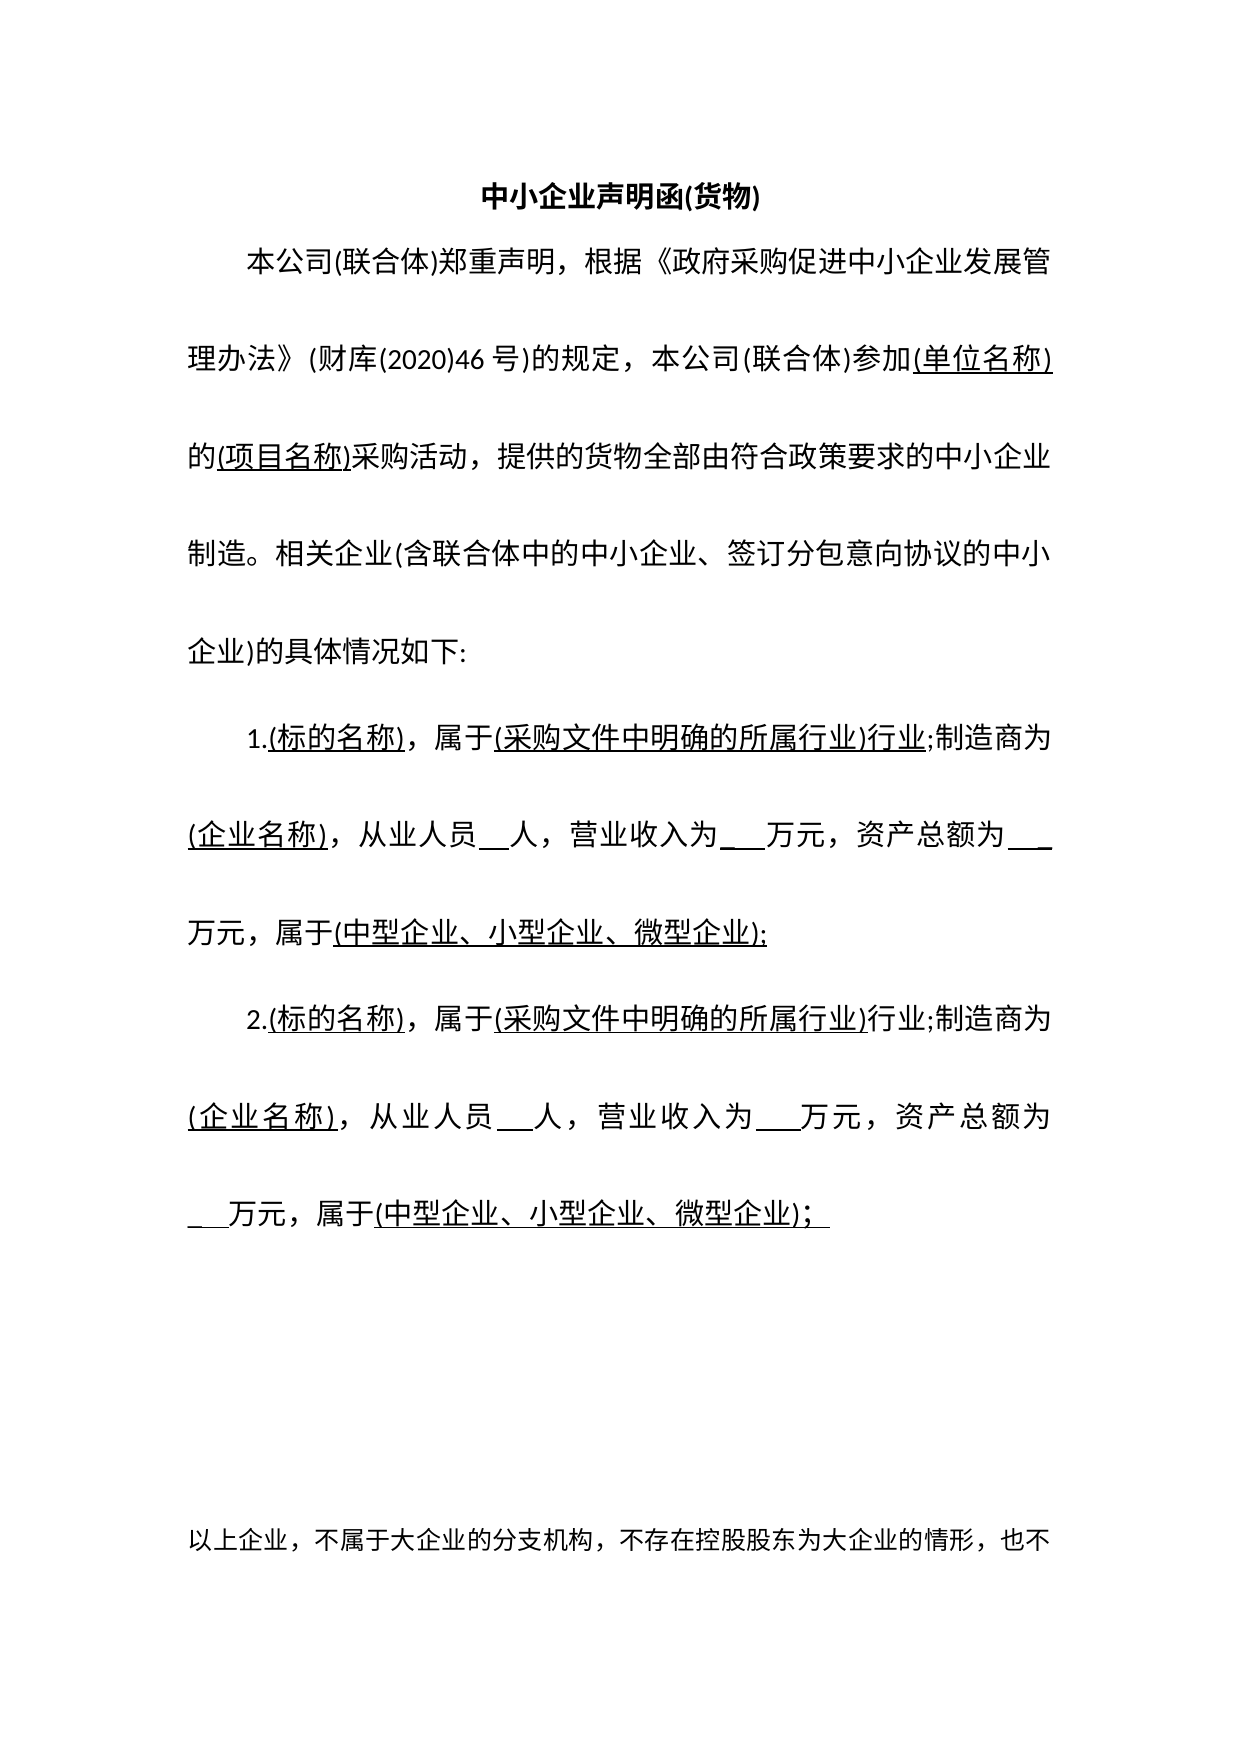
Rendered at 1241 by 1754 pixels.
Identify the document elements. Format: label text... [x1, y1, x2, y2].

text 本公司(联合体)郑重声明，根据《政府采购促进中小企业发展管理办法》(财库(2020)46号)的规定，本公司(联合体)参加(单位名称)的(项目名称)采购活动，提供的货物全部由符合政策要求的中小企业制造。相关企业(含联合体中的中小企业、签订分包意向协议的中小企业)的具体情况如下: [187, 227, 1053, 682]
text 2.(标的名称)，属于(采购文件中明确的所属行业)行业;制造商为(企业名称)，从业人员 人，营业收入为 _万元，资产总额为 _ 万元，属于(中型企业、小型企业、微型企业)； [187, 984, 1053, 1244]
text 中小企业声明函(货物) [187, 162, 1053, 227]
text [187, 1506, 1053, 1571]
text 1.(标的名称)，属于(采购文件中明确的所属行业)行业;制造商为(企业名称)，从业人员 人，营业收入为_ 万元，资产总额为 _ 万元，属于(中型企业、小型企业、微型企业); [187, 703, 1053, 963]
